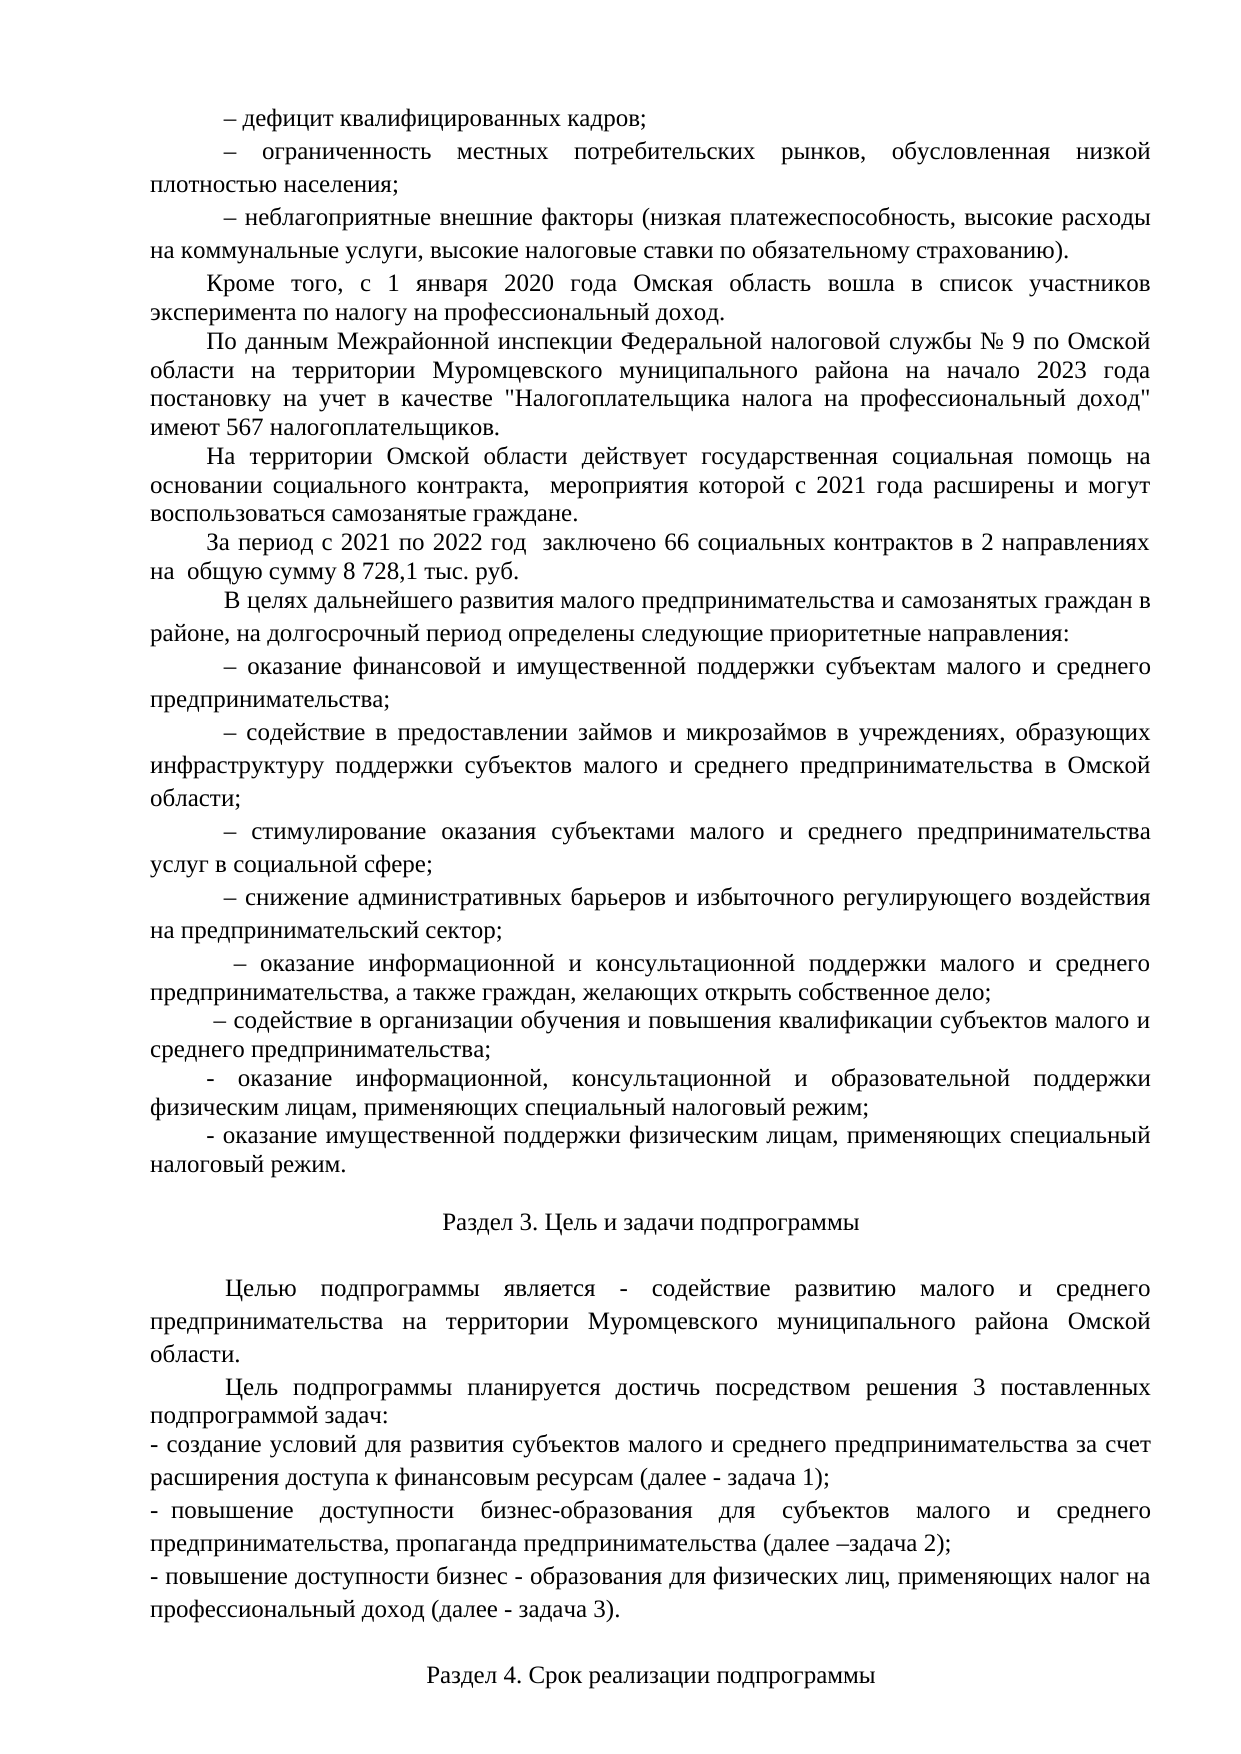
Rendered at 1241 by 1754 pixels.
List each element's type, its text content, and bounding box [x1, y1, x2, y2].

text - повышение доступности бизнес-образования для субъектов малого и среднего предпринимательства, пропаганда предпринимательства (далее –задача 2); [150, 1495, 1152, 1557]
text - создание условий для развития субъектов малого и среднего предпринимательства за счет расширения доступа к финансовым ресурсам (далее - задача 1); [150, 1429, 1152, 1491]
text - оказание имущественной поддержки физическим лицам, применяющих специальный налоговый режим. [150, 1121, 1152, 1178]
text В целях дальнейшего развития малого предпринимательства и самозанятых граждан в районе, на долгосрочный период определены следующие приоритетные направления: [150, 585, 1152, 647]
text Целью подпрограммы является - содействие развитию малого и среднего предпринимательства на территории Муромцевского муниципального района Омской области. [150, 1273, 1152, 1368]
text Раздел 4. Срок реализации подпрограммы [150, 1661, 1152, 1689]
text Раздел 3. Цель и задачи подпрограммы [150, 1207, 1152, 1236]
text – снижение административных барьеров и избыточного регулирующего воздействия на предпринимательский сектор; [150, 882, 1152, 944]
text Кроме того, с 1 января 2020 года Омская область вошла в список участников эксперимента по налогу на профессиональный доход. [150, 268, 1152, 326]
text – оказание информационной и консультационной поддержки малого и среднего предпринимательства, а также граждан, желающих открыть собственное дело; [150, 948, 1152, 1006]
text На территории Омской области действует государственная социальная помощь на основании социального контракта, мероприятия которой с 2021 года расширены и могут воспользоваться самозанятые граждане. [150, 441, 1152, 527]
text – содействие в организации обучения и повышения квалификации субъектов малого и среднего предпринимательства; [150, 1006, 1152, 1063]
text По данным Межрайонной инспекции Федеральной налоговой службы № 9 по Омской области на территории Муромцевского муниципального района на начало 2023 года постановку на учет в качестве "Налогоплательщика налога на профессиональный доход" имеют 567 налогоплательщиков. [150, 326, 1152, 441]
text – ограниченность местных потребительских рынков, обусловленная низкой плотностью населения; [150, 136, 1152, 198]
text – оказание финансовой и имущественной поддержки субъектам малого и среднего предпринимательства; [150, 651, 1152, 713]
text – дефицит квалифицированных кадров; [150, 103, 1152, 132]
text – неблагоприятные внешние факторы (низкая платежеспособность, высокие расходы на коммунальные услуги, высокие налоговые ставки по обязательному страхованию). [150, 202, 1152, 264]
text - оказание информационной, консультационной и образовательной поддержки физическим лицам, применяющих специальный налоговый режим; [150, 1063, 1152, 1121]
text Цель подпрограммы планируется достичь посредством решения 3 поставленных подпрограммой задач: [150, 1372, 1152, 1429]
text – содействие в предоставлении займов и микрозаймов в учреждениях, образующих инфраструктуру поддержки субъектов малого и среднего предпринимательства в Омской области; [150, 717, 1152, 812]
text За период с 2021 по 2022 год заключено 66 социальных контрактов в 2 направлениях на общую сумму 8 728,1 тыс. руб. [150, 527, 1152, 585]
text – стимулирование оказания субъектами малого и среднего предпринимательства услуг в социальной сфере; [150, 816, 1152, 878]
text - повышение доступности бизнес - образования для физических лиц, применяющих налог на профессиональный доход (далее - задача 3). [150, 1561, 1152, 1623]
